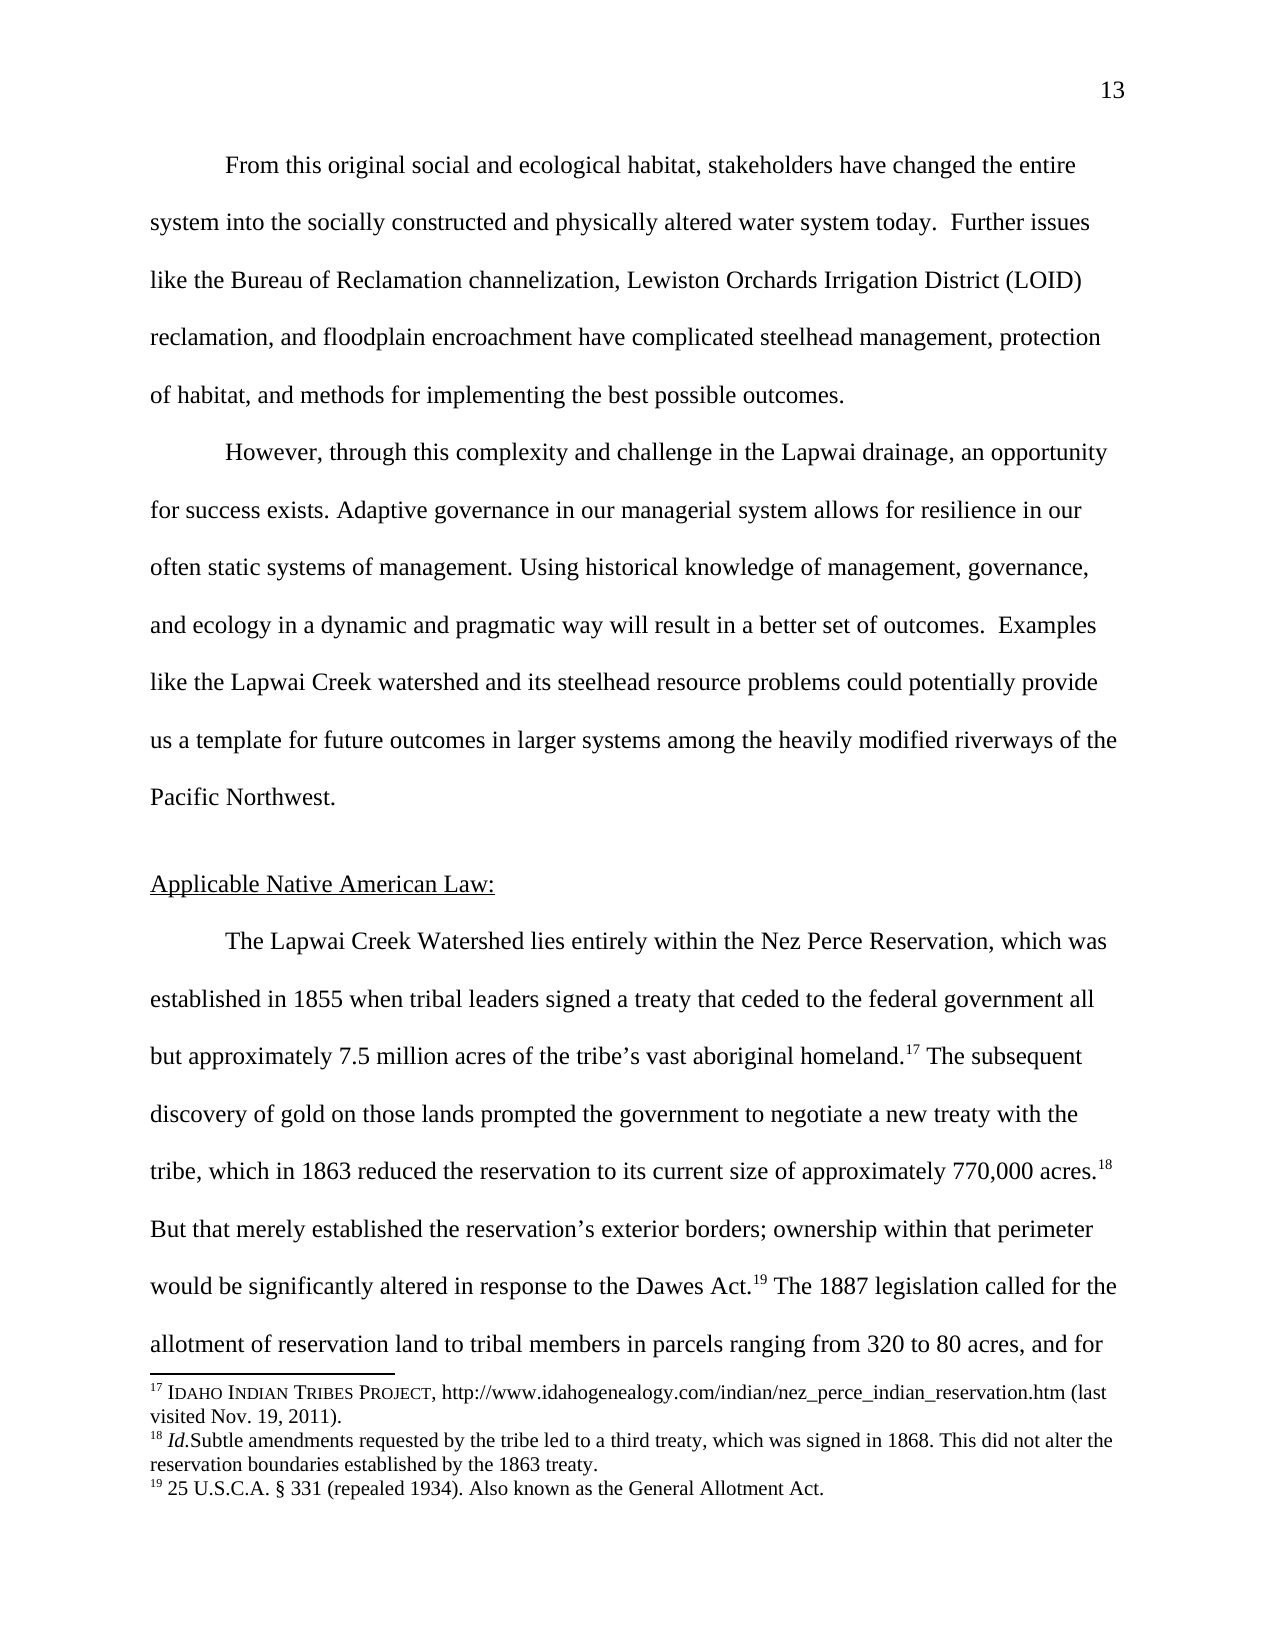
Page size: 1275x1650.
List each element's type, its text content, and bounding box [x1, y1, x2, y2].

text However, through this complexity and challenge in the Lapwai drainage, an opportunity for success exists. Adaptive governance in our managerial system allows for resilience in our often static systems of management. Using historical knowledge of management, governance, and ecology in a dynamic and pragmatic way will result in a better set of outcomes. Examples like the Lapwai Creek watershed and its steelhead resource problems could potentially provide us a template for future outcomes in larger systems among the heavily modified riverways of the Pacific Northwest. [150, 437, 1125, 811]
text Applicable Native American Law: [150, 869, 1125, 897]
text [150, 926, 1125, 1357]
text From this original social and ecological habitat, stakeholders have changed the entire system into the socially constructed and physically altered water system today. Further issues like the Bureau of Reclamation channelization, Lewiston Orchards Irrigation District (LOID) reclamation, and floodplain encroachment have complicated steelhead management, protection of habitat, and methods for implementing the best possible outcomes. [150, 150, 1125, 409]
